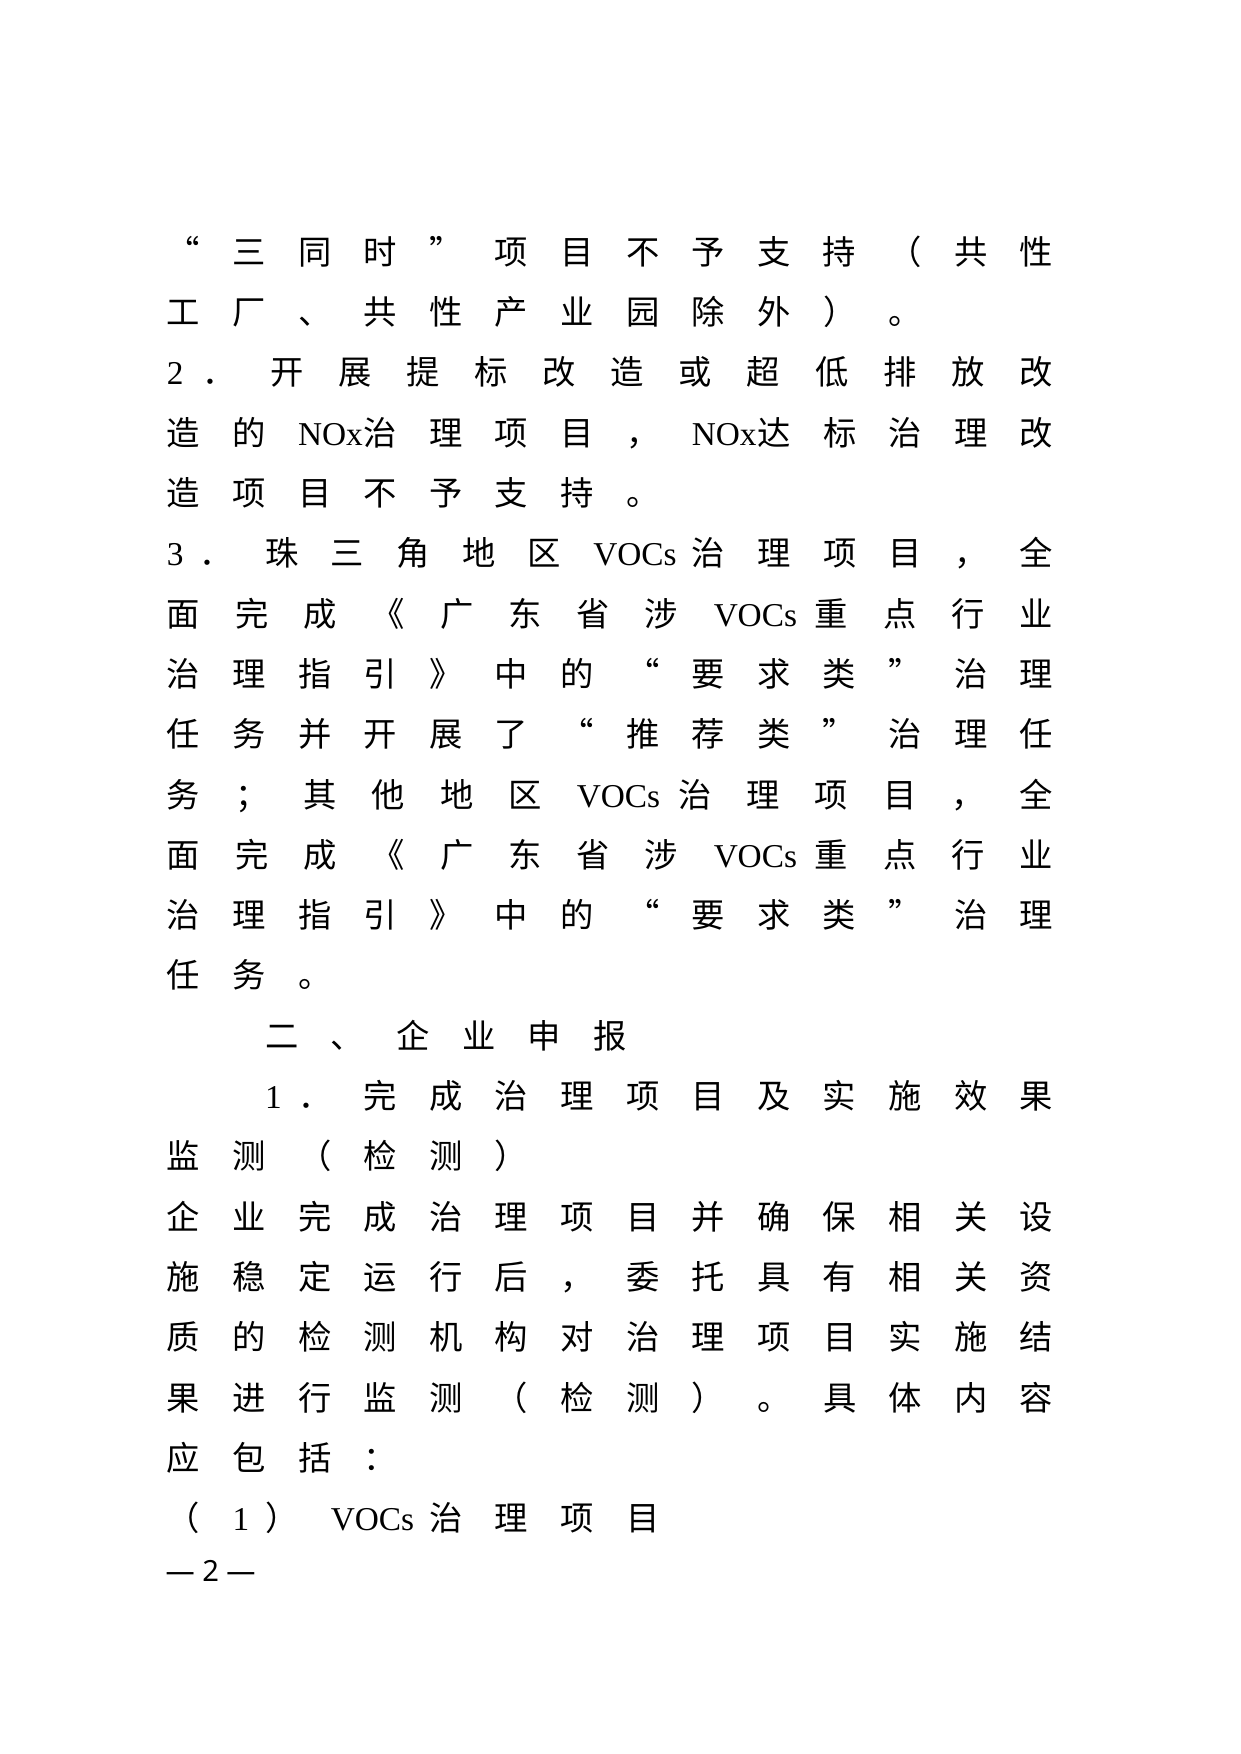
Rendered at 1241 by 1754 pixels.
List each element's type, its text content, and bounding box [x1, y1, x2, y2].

text 二、企业申报 [167, 1003, 1085, 1064]
text 2．开展提标改造或超低排放改造的NOx治理项目，NOx达标治理改造项目不予支持。 [167, 340, 1085, 521]
text 企业完成治理项目并确保相关设施稳定运行后，委托具有相关资质的检测机构对治理项目实施结果进行监测（检测）。具体内容应包括： [167, 1184, 1085, 1486]
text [167, 219, 1085, 340]
text （1）VOCs治理项目 [167, 1486, 1085, 1546]
text 1．完成治理项目及实施效果监测（检测） [167, 1064, 1085, 1184]
text 3．珠三角地区VOCs治理项目，全面完成《广东省涉VOCs重点行业治理指引》中的“要求类”治理任务并开展了“推荐类”治理任务；其他地区VOCs治理项目，全面完成《广东省涉VOCs重点行业治理指引》中的“要求类”治理任务。 [167, 521, 1085, 1003]
